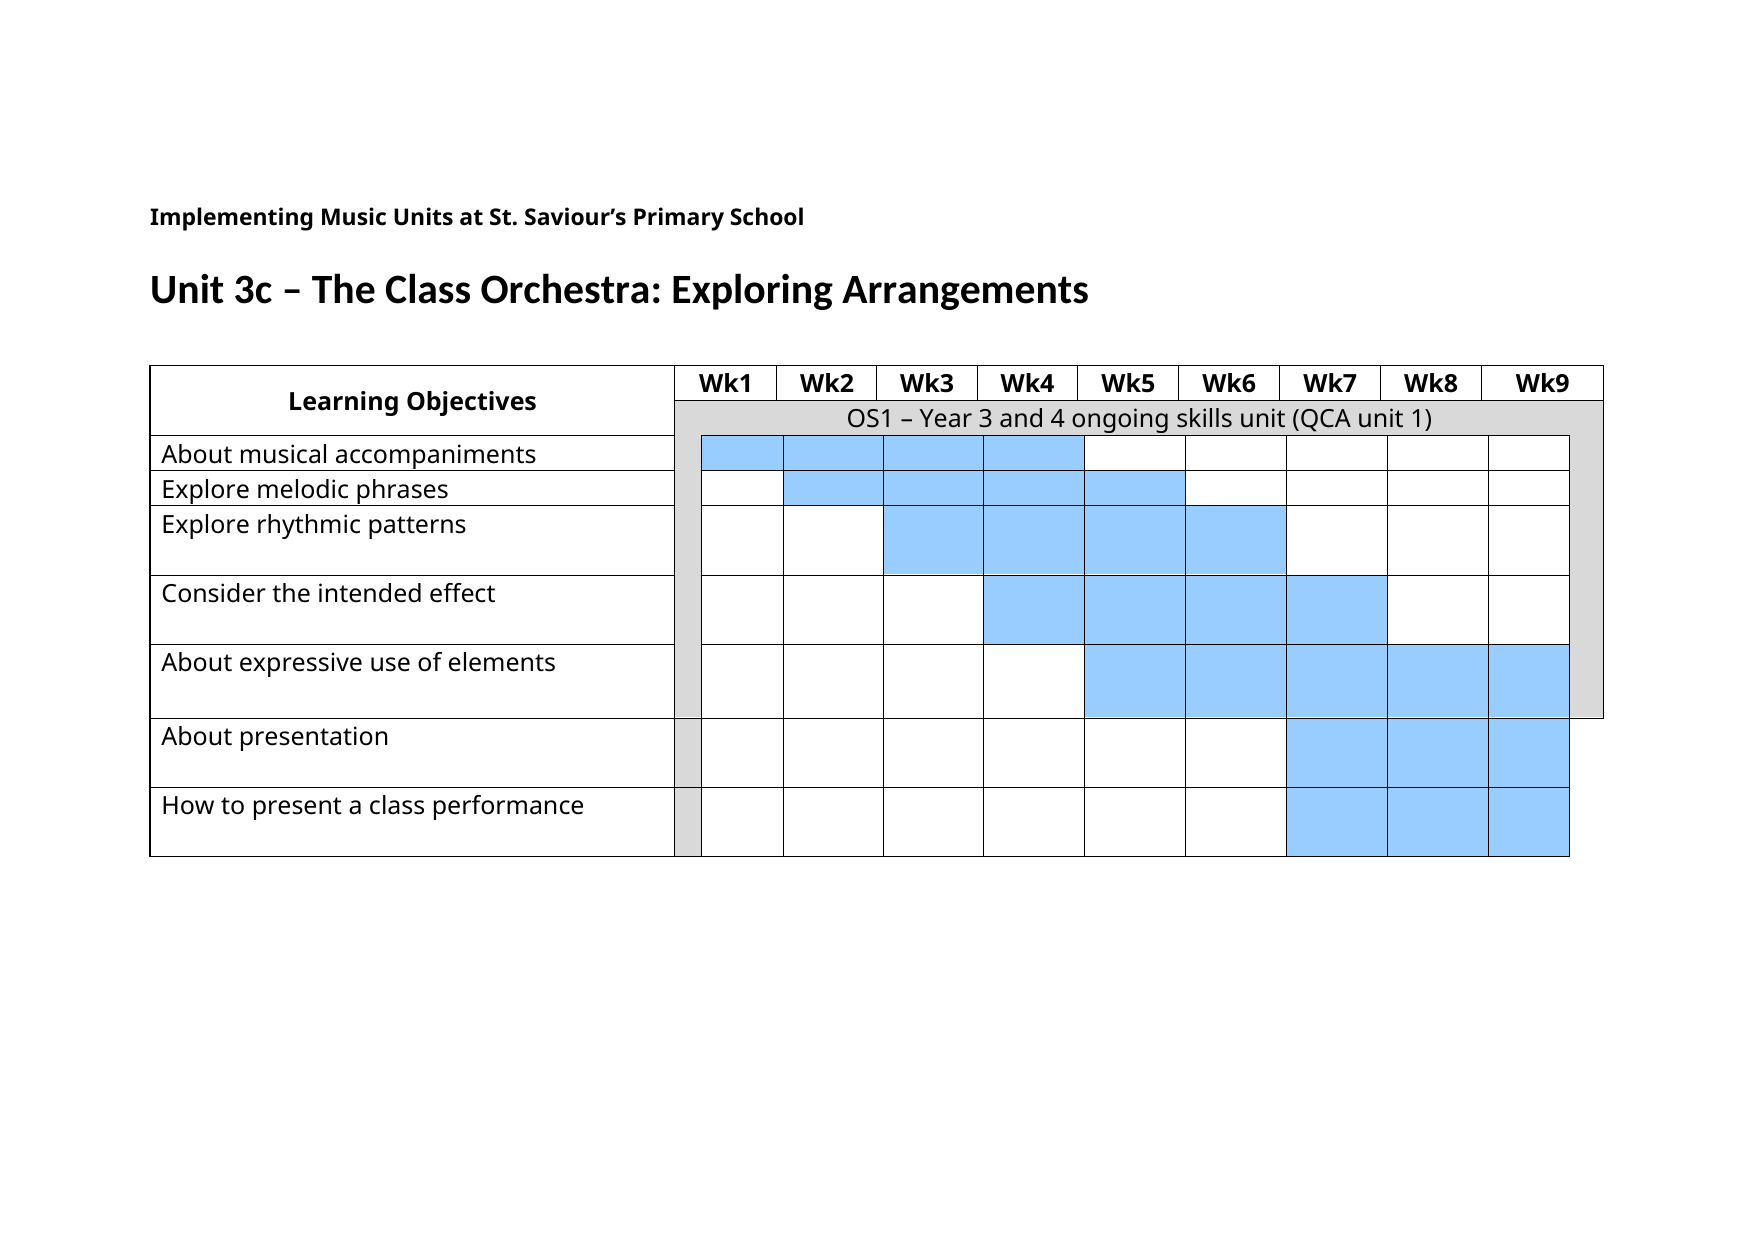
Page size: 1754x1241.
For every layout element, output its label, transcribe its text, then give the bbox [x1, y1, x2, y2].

table_cell Explore melodic phrases [151, 471, 674, 505]
table_cell [1388, 788, 1488, 856]
table_cell [884, 719, 983, 787]
table_cell [1388, 576, 1488, 644]
table_cell [1186, 719, 1286, 787]
table_cell [1085, 471, 1185, 505]
table_header Wk7 [1280, 366, 1380, 400]
table_cell [884, 788, 983, 856]
table_cell [702, 506, 783, 574]
table_cell [1287, 436, 1387, 470]
table_cell [1085, 788, 1185, 856]
table_cell About expressive use of elements [151, 645, 674, 717]
table_cell [1085, 645, 1185, 717]
table_cell [984, 576, 1084, 644]
table_header Wk9 [1482, 366, 1603, 400]
table_cell [1085, 506, 1185, 574]
table_cell [784, 471, 883, 505]
table_cell [984, 436, 1084, 470]
table_header Wk1 [675, 366, 776, 400]
table_cell [702, 645, 783, 717]
table_header Wk8 [1381, 366, 1481, 400]
table_cell [1287, 719, 1387, 787]
table_cell [675, 719, 701, 787]
table_cell [1085, 436, 1185, 470]
table_cell [702, 788, 783, 856]
table_cell [1186, 436, 1286, 470]
table_cell [984, 506, 1084, 574]
table_cell [675, 788, 701, 856]
table_cell [984, 645, 1084, 717]
table_cell [1388, 506, 1488, 574]
table_cell [1186, 471, 1286, 505]
table_cell [1489, 719, 1569, 787]
table_cell [884, 471, 983, 505]
table_cell [1287, 471, 1387, 505]
table_header Learning Objectives [151, 366, 674, 435]
table_cell [702, 471, 783, 505]
table_cell About musical accompaniments [151, 436, 674, 470]
table_cell [1388, 645, 1488, 717]
table_cell [1085, 719, 1185, 787]
table_cell [1489, 788, 1569, 856]
table_cell [984, 788, 1084, 856]
table_cell [1287, 788, 1387, 856]
table_cell [984, 471, 1084, 505]
table_header Wk3 [877, 366, 977, 400]
table_cell [1570, 435, 1603, 717]
table_cell [1186, 788, 1286, 856]
table_cell [1489, 645, 1569, 717]
table_cell OS1 – Year 3 and 4 ongoing skills unit (QCA unit 1) [675, 401, 1603, 435]
table_cell [784, 719, 883, 787]
table_cell [675, 435, 701, 717]
table_cell [1489, 471, 1569, 505]
table_cell Consider the intended effect [151, 576, 674, 644]
table_cell [784, 506, 883, 574]
table_cell [702, 719, 783, 787]
text Unit 3c – The Class Orchestra: Exploring Arrangements [150, 263, 1604, 314]
table_cell [1287, 645, 1387, 717]
table_cell [1085, 576, 1185, 644]
table_cell [1287, 576, 1387, 644]
table_cell [1388, 471, 1488, 505]
table_cell [784, 788, 883, 856]
table_cell [1186, 576, 1286, 644]
table_cell [984, 719, 1084, 787]
table_cell [1287, 506, 1387, 574]
table_cell [1186, 506, 1286, 574]
table_cell [702, 436, 783, 470]
table_header Wk4 [978, 366, 1077, 400]
table_header Wk2 [777, 366, 876, 400]
table_cell [1186, 645, 1286, 717]
table_cell [1388, 719, 1488, 787]
table_cell [1489, 436, 1569, 470]
table_cell About presentation [151, 719, 674, 787]
table_cell Explore rhythmic patterns [151, 506, 674, 574]
table_cell [884, 506, 983, 574]
table_cell [1489, 506, 1569, 574]
table_cell [884, 436, 983, 470]
table_cell [1388, 436, 1488, 470]
text Implementing Music Units at St. Saviour’s Primary School [150, 201, 1604, 232]
table_header Wk5 [1078, 366, 1178, 400]
table_cell How to present a class performance [151, 788, 674, 856]
table_cell [784, 645, 883, 717]
table_cell [784, 436, 883, 470]
table_cell [702, 576, 783, 644]
table_header Wk6 [1179, 366, 1279, 400]
table_cell [1489, 576, 1569, 644]
table_cell [884, 576, 983, 644]
table_cell [884, 645, 983, 717]
table_cell [784, 576, 883, 644]
